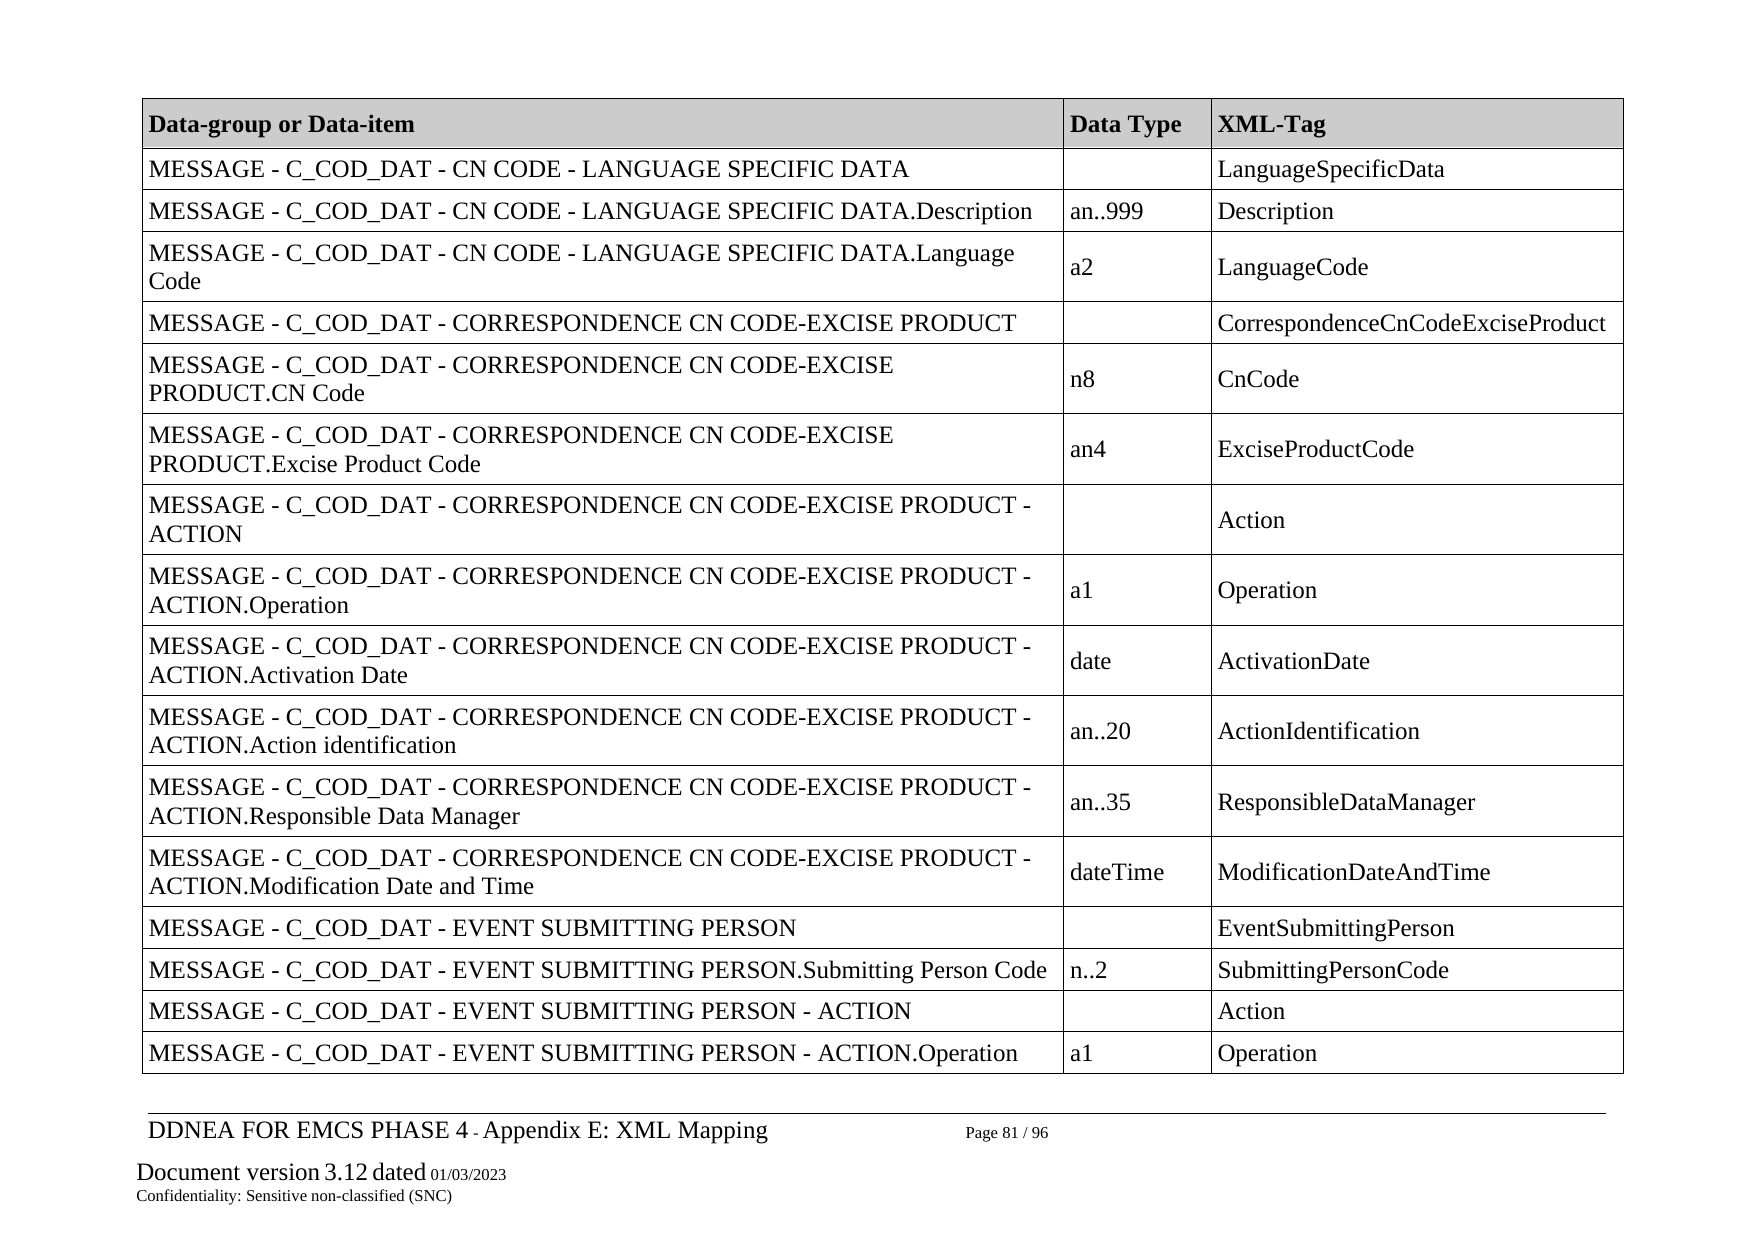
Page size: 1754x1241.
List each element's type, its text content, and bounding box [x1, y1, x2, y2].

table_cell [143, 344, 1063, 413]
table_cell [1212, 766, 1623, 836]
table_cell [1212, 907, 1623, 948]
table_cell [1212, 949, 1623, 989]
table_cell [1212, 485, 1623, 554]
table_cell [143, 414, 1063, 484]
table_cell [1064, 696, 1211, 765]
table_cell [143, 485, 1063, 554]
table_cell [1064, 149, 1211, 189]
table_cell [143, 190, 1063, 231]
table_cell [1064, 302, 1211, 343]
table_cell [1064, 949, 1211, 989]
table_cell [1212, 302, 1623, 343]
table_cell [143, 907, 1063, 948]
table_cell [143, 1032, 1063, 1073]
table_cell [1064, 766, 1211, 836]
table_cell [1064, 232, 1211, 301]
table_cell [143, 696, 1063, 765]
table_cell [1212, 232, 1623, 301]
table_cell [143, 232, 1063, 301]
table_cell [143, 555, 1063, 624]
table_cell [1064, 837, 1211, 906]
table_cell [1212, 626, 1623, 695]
table_header Data-group or Data-item [143, 99, 1063, 147]
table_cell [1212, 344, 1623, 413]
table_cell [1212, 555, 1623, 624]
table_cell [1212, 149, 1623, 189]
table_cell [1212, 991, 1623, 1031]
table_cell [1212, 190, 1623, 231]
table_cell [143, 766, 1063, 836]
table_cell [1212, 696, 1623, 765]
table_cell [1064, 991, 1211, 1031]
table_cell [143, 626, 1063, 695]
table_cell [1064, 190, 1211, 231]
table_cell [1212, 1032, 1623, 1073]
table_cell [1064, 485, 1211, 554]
table_header Data Type [1064, 99, 1211, 147]
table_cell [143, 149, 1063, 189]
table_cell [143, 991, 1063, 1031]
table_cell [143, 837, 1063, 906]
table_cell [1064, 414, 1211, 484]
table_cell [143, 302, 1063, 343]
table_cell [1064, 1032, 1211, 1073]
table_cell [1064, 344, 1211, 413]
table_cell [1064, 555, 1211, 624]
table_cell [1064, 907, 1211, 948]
table_header XML-Tag [1212, 99, 1623, 147]
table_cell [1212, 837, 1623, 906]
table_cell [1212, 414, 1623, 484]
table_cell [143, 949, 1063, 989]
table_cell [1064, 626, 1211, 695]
